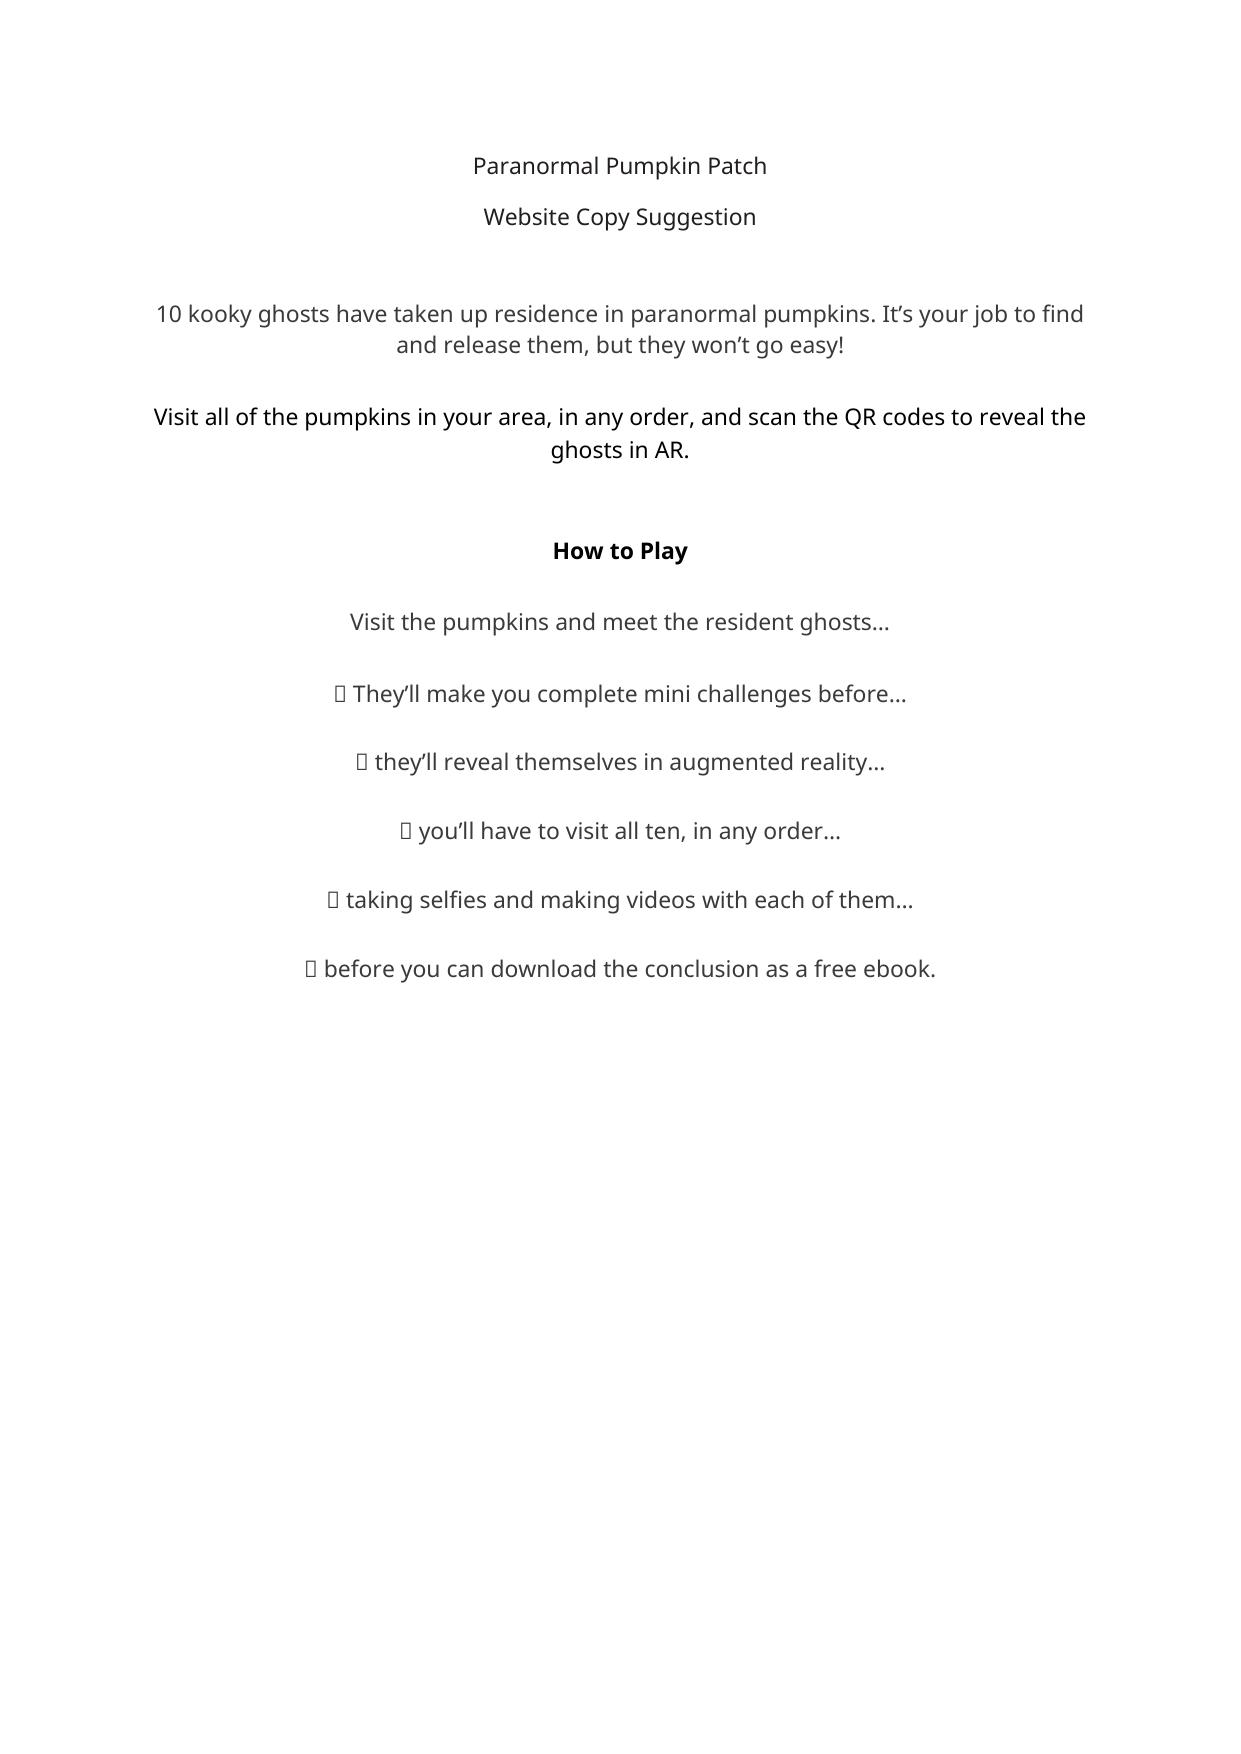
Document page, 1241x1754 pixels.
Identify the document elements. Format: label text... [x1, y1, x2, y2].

text 🧩 They’ll make you complete mini challenges before… [150, 678, 1090, 709]
text 🔟 you’ll have to visit all ten, in any order… [150, 815, 1090, 846]
text Visit all of the pumpkins in your area, in any order, and scan the QR codes to reveal the ghosts in AR. [150, 401, 1090, 466]
text Paranormal Pumpkin Patch [150, 150, 1090, 181]
text 📲 they’ll reveal themselves in augmented reality… [150, 746, 1090, 778]
text How to Play [150, 535, 1090, 566]
text 📖 before you can download the conclusion as a free ebook. [150, 953, 1090, 984]
text 10 kooky ghosts have taken up residence in paranormal pumpkins. It’s your job to find and release them, but they won’t go easy! [150, 298, 1090, 361]
text Visit the pumpkins and meet the resident ghosts… [150, 606, 1090, 638]
text 🤳 taking selfies and making videos with each of them… [150, 884, 1090, 915]
text Website Copy Suggestion [150, 200, 1090, 232]
